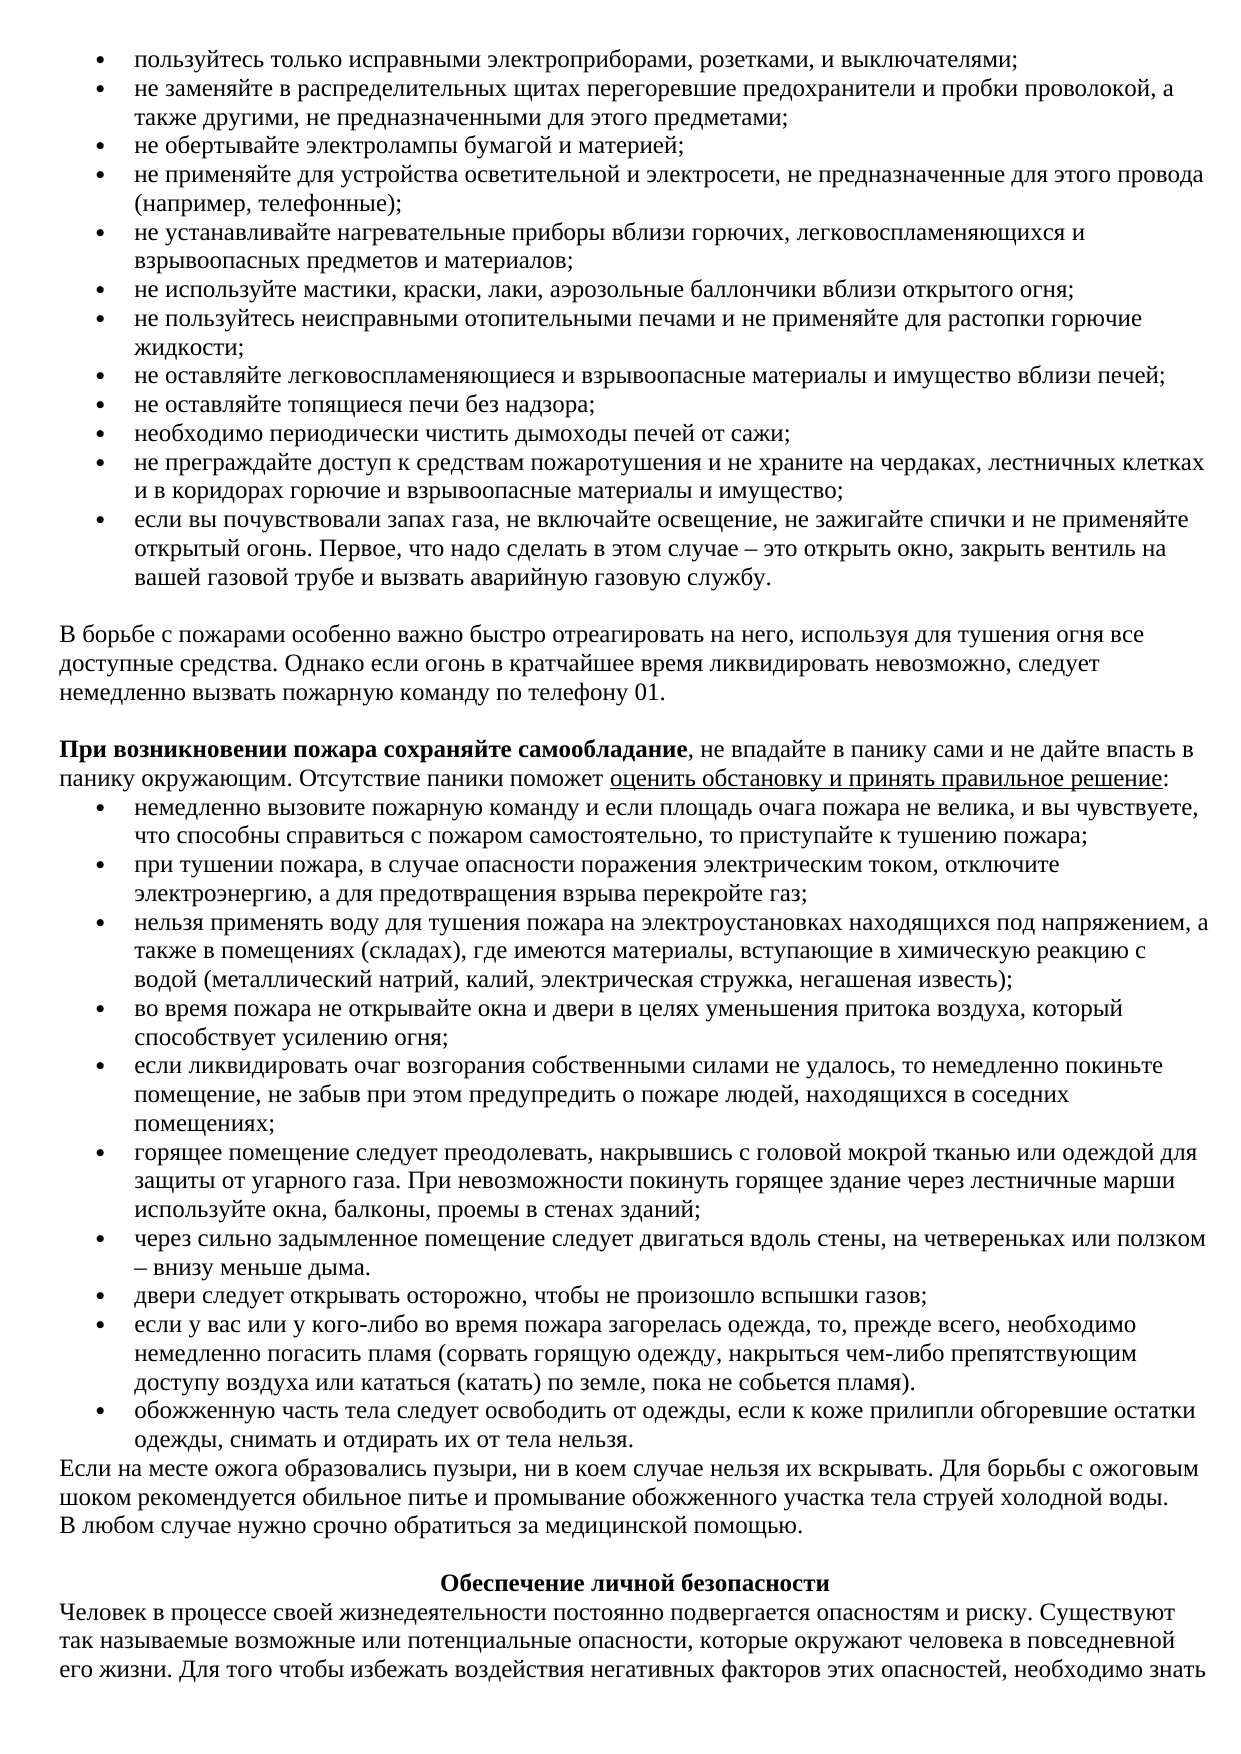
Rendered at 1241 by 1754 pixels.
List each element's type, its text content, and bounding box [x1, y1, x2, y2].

list не применяйте для устройства осветительной и электросети, не предназначенные для этого провода (например, телефонные); [97, 159, 1211, 217]
text В любом случае нужно срочно обратиться за медицинской помощью. [59, 1511, 1211, 1539]
list через сильно задымленное помещение следует двигаться вдоль стены, на четвереньках или ползком – внизу меньше дыма. [97, 1223, 1211, 1281]
list не преграждайте доступ к средствам пожаротушения и не храните на чердаках, лестничных клетках и в коридорах горючие и взрывоопасные материалы и имущество; [97, 447, 1211, 504]
list не устанавливайте нагревательные приборы вблизи горючих, легковоспламеняющихся и взрывоопасных предметов и материалов; [97, 217, 1211, 274]
list если вы почувствовали запах газа, не включайте освещение, не зажигайте спички и не применяйте открытый огонь. Первое, что надо сделать в этом случае – это открыть окно, закрыть вентиль на вашей газовой трубе и вызвать аварийную газовую службу. [97, 504, 1211, 591]
text Обеспечение личной безопасности [59, 1568, 1211, 1597]
list не обертывайте электролампы бумагой и материей; [97, 131, 1211, 159]
list двери следует открывать осторожно, чтобы не произошло вспышки газов; [97, 1281, 1211, 1309]
list не оставляйте легковоспламеняющиеся и взрывоопасные материалы и имущество вблизи печей; [97, 361, 1211, 389]
list если ликвидировать очаг возгорания собственными силами не удалось, то немедленно покиньте помещение, не забыв при этом предупредить о пожаре людей, находящихся в соседних помещениях; [97, 1051, 1211, 1137]
text При возникновении пожара сохраняйте самообладание, не впадайте в панику сами и не дайте впасть в панику окружающим. Отсутствие паники поможет оценить обстановку и принять правильное решение: [59, 734, 1211, 792]
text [59, 1597, 1211, 1683]
list не оставляйте топящиеся печи без надзора; [97, 389, 1211, 418]
list не заменяйте в распределительных щитах перегоревшие предохранители и пробки проволокой, а также другими, не предназначенными для этого предметами; [97, 73, 1211, 131]
list не используйте мастики, краски, лаки, аэрозольные баллончики вблизи открытого огня; [97, 274, 1211, 303]
list немедленно вызовите пожарную команду и если площадь очага пожара не велика, и вы чувствуете, что способны справиться с пожаром самостоятельно, то приступайте к тушению пожара; [97, 792, 1211, 849]
list если у вас или у кого-либо во время пожара загорелась одежда, то, прежде всего, необходимо немедленно погасить пламя (сорвать горящую одежду, накрыться чем-либо препятствующим доступу воздуха или кататься (катать) по земле, пока не собьется пламя). [97, 1309, 1211, 1396]
list необходимо периодически чистить дымоходы печей от сажи; [97, 418, 1211, 447]
list при тушении пожара, в случае опасности поражения электрическим током, отключите электроэнергию, а для предотвращения взрыва перекройте газ; [97, 849, 1211, 907]
list горящее помещение следует преодолевать, накрывшись с головой мокрой тканью или одеждой для защиты от угарного газа. При невозможности покинуть горящее здание через лестничные марши используйте окна, балконы, проемы в стенах зданий; [97, 1137, 1211, 1223]
text Если на месте ожога образовались пузыри, ни в коем случае нельзя их вскрывать. Для борьбы с ожоговым шоком рекомендуется обильное питье и промывание обожженного участка тела струей холодной воды. [59, 1453, 1211, 1511]
list не пользуйтесь неисправными отопительными печами и не применяйте для растопки горючие жидкости; [97, 303, 1211, 361]
text В борьбе с пожарами особенно важно быстро отреагировать на него, используя для тушения огня все доступные средства. Однако если огонь в кратчайшее время ликвидировать невозможно, следует немедленно вызвать пожарную команду по телефону 01. [59, 619, 1211, 706]
list обожженную часть тела следует освободить от одежды, если к коже прилипли обгоревшие остатки одежды, снимать и отдирать их от тела нельзя. [97, 1396, 1211, 1453]
list нельзя применять воду для тушения пожара на электроустановках находящихся под напряжением, а также в помещениях (складах), где имеются материалы, вступающие в химическую реакцию с водой (металлический натрий, калий, электрическая стружка, негашеная известь); [97, 907, 1211, 993]
list во время пожара не открывайте окна и двери в целях уменьшения притока воздуха, который способствует усилению огня; [97, 993, 1211, 1051]
list пользуйтесь только исправными электроприборами, розетками, и выключателями; [97, 44, 1211, 73]
